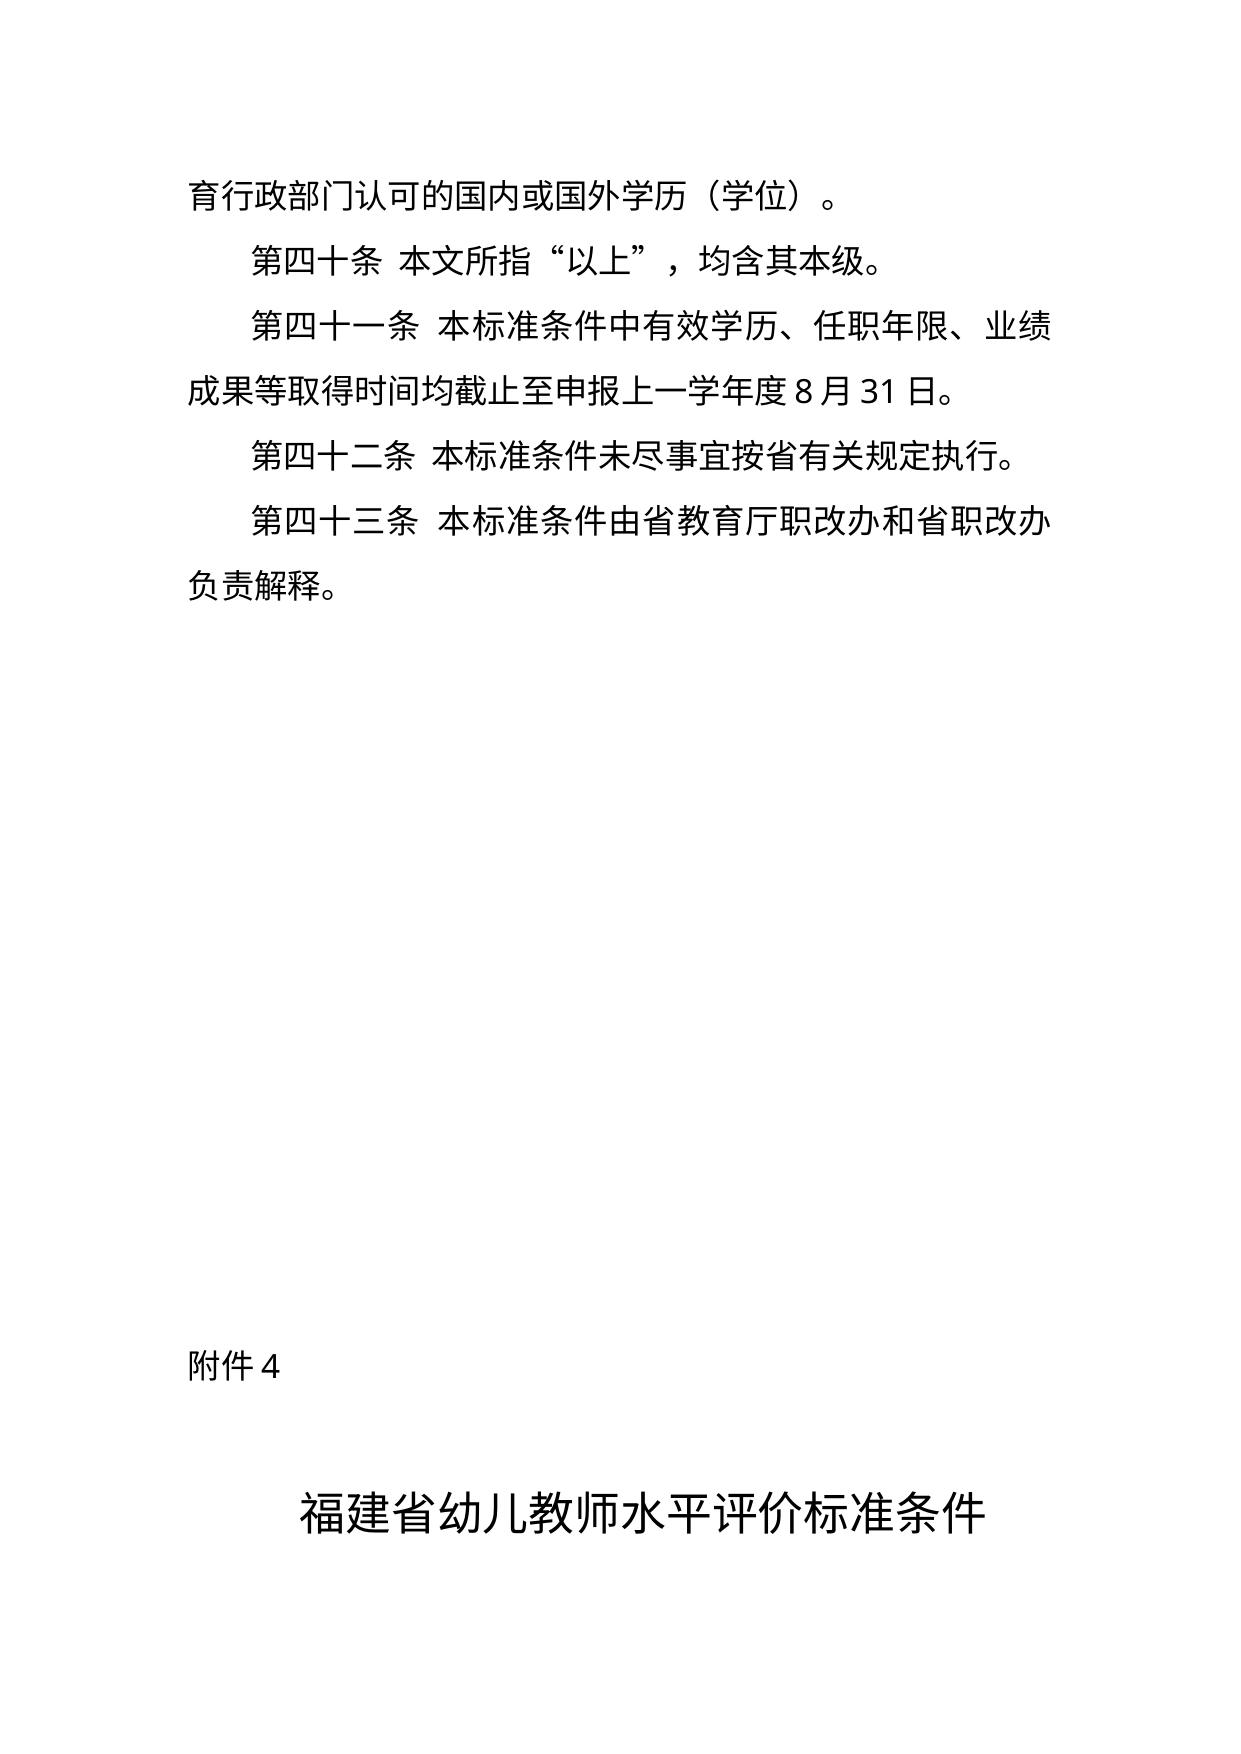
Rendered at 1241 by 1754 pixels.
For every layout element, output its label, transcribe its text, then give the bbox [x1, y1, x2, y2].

text 第四十一条 本标准条件中有效学历、任职年限、业绩成果等取得时间均截止至申报上一学年度8月31日。 [187, 292, 1053, 422]
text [187, 162, 1053, 227]
text 附件4 [187, 1332, 1053, 1397]
text 第四十条 本文所指“以上”，均含其本级。 [187, 227, 1053, 292]
text 福建省幼儿教师水平评价标准条件 [187, 1462, 1053, 1559]
text 第四十三条 本标准条件由省教育厅职改办和省职改办负责解释。 [187, 487, 1053, 617]
text 第四十二条 本标准条件未尽事宜按省有关规定执行。 [187, 422, 1053, 487]
